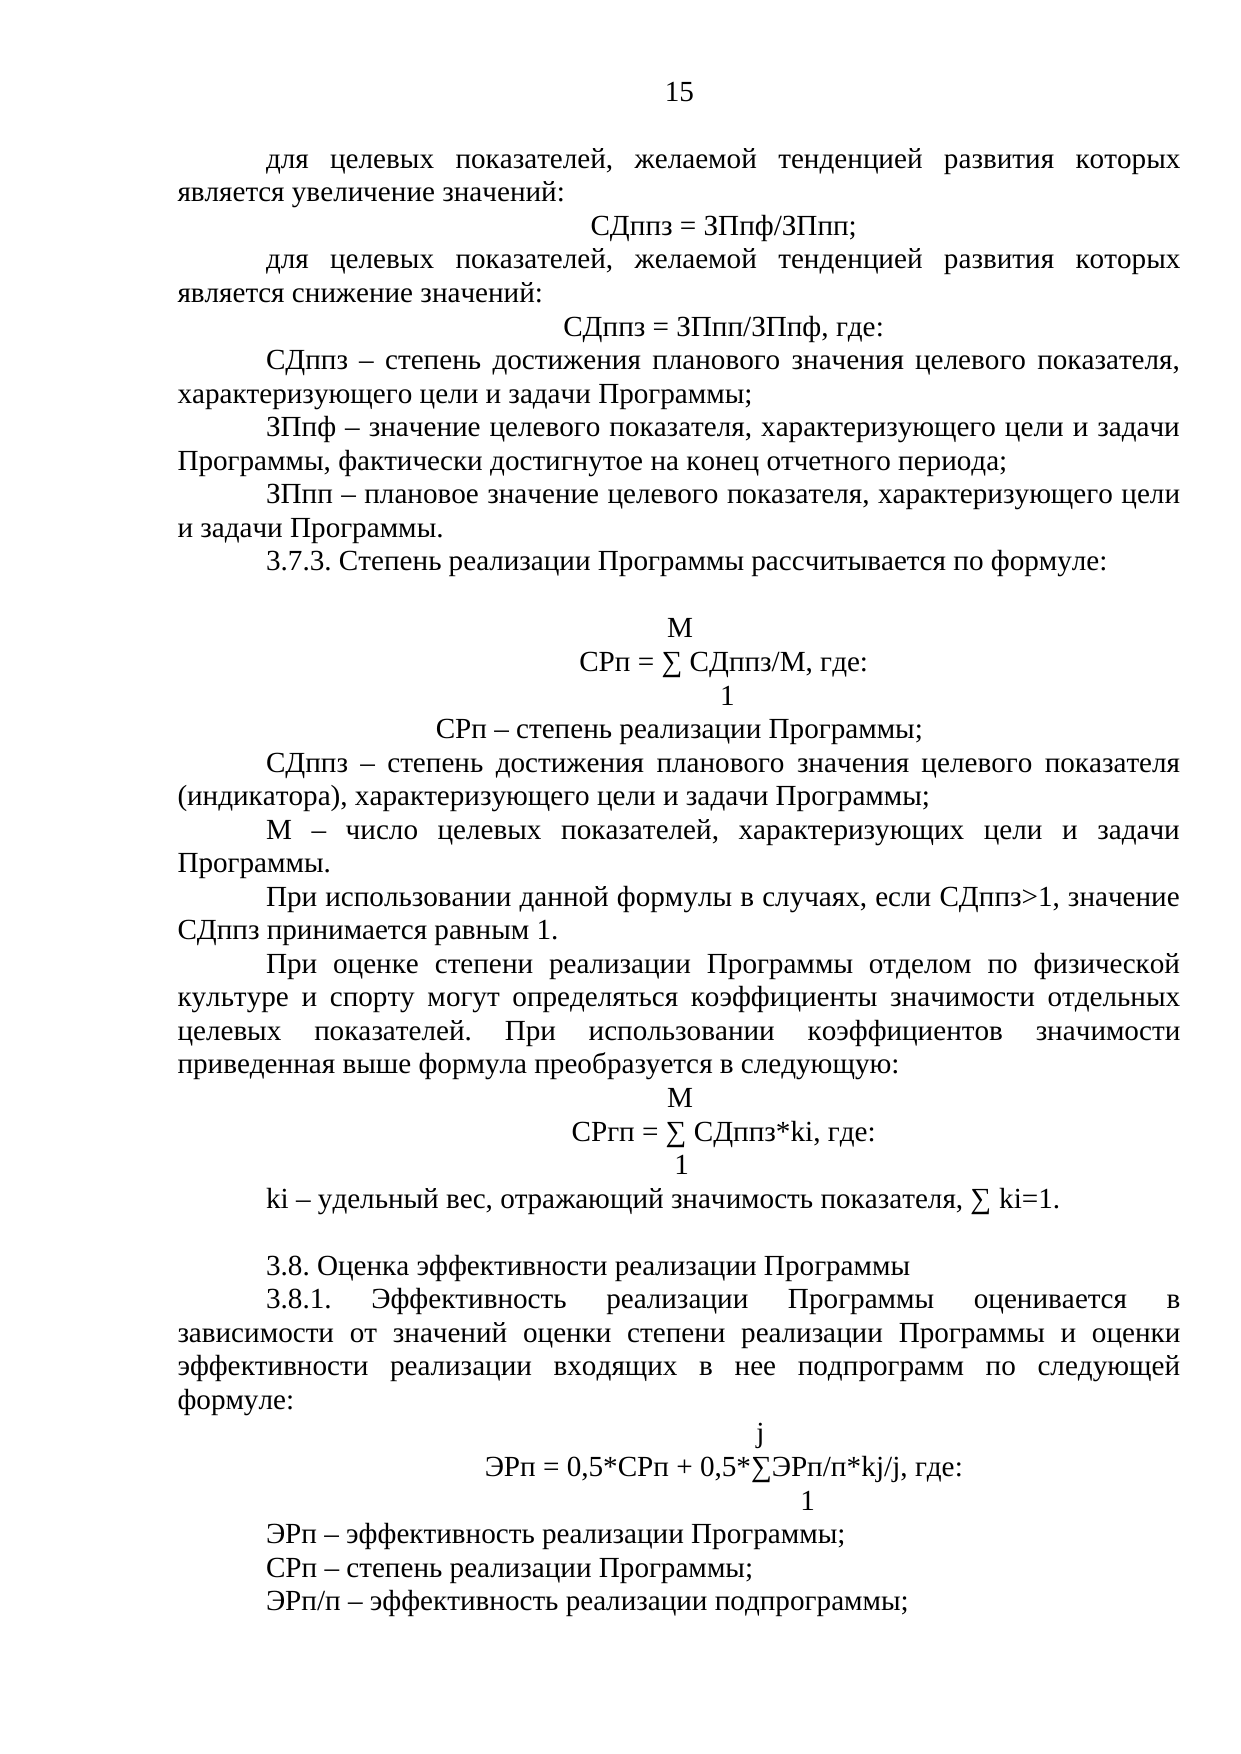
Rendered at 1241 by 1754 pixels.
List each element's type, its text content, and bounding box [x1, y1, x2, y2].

text 3.7.3. Степень реализации Программы рассчитывается по формуле: [177, 543, 1181, 577]
text СДппз – степень достижения планового значения целевого показателя (индикатора), характеризующего цели и задачи Программы; [177, 745, 1181, 812]
text ЭРп/п – эффективность реализации подпрограммы; [177, 1583, 1181, 1617]
text При использовании данной формулы в случаях, если СДппз>1, значение СДппз принимается равным 1. [177, 879, 1181, 946]
text При оценке степени реализации Программы отделом по физической культуре и спорту могут определяться коэффициенты значимости отдельных целевых показателей. При использовании коэффициентов значимости приведенная выше формула преобразуется в следующую: [177, 946, 1181, 1080]
text ki – удельный вес, отражающий значимость показателя, ∑ ki=1. [177, 1181, 1181, 1214]
text j [177, 1416, 1181, 1449]
text СРп – степень реализации Программы; [177, 711, 1181, 745]
text для целевых показателей, желаемой тенденцией развития которых является снижение значений: [177, 242, 1181, 309]
text 3.8. Оценка эффективности реализации Программы [177, 1248, 1181, 1281]
text 1 [177, 1483, 1181, 1516]
text ЗПпп – плановое значение целевого показателя, характеризующего цели и задачи Программы. [177, 476, 1181, 543]
text СРп = ∑ СДппз/М, где: [177, 644, 1181, 678]
text 3.8.1. Эффективность реализации Программы оценивается в зависимости от значений оценки степени реализации Программы и оценки эффективности реализации входящих в нее подпрограмм по следующей формуле: [177, 1281, 1181, 1416]
text М [177, 611, 1181, 644]
text для целевых показателей, желаемой тенденцией развития которых является увеличение значений: [177, 141, 1181, 208]
text ЗПпф – значение целевого показателя, характеризующего цели и задачи Программы, фактически достигнутое на конец отчетного периода; [177, 409, 1181, 476]
text СДппз = ЗПпф/ЗПпп; [177, 208, 1181, 242]
text 1 [177, 678, 1181, 711]
text 1 [177, 1147, 1181, 1181]
text СДппз = ЗПпп/ЗПпф, где: [177, 309, 1181, 342]
text СДппз – степень достижения планового значения целевого показателя, характеризующего цели и задачи Программы; [177, 342, 1181, 409]
text М – число целевых показателей, характеризующих цели и задачи Программы. [177, 812, 1181, 879]
text СРгп = ∑ СДппз*ki, где: [177, 1114, 1181, 1147]
text ЭРп – эффективность реализации Программы; [177, 1516, 1181, 1550]
text СРп – степень реализации Программы; [177, 1550, 1181, 1583]
text ЭРп = 0,5*СРп + 0,5*∑ЭРп/п*kj/j, где: [177, 1449, 1181, 1483]
text М [177, 1080, 1181, 1114]
